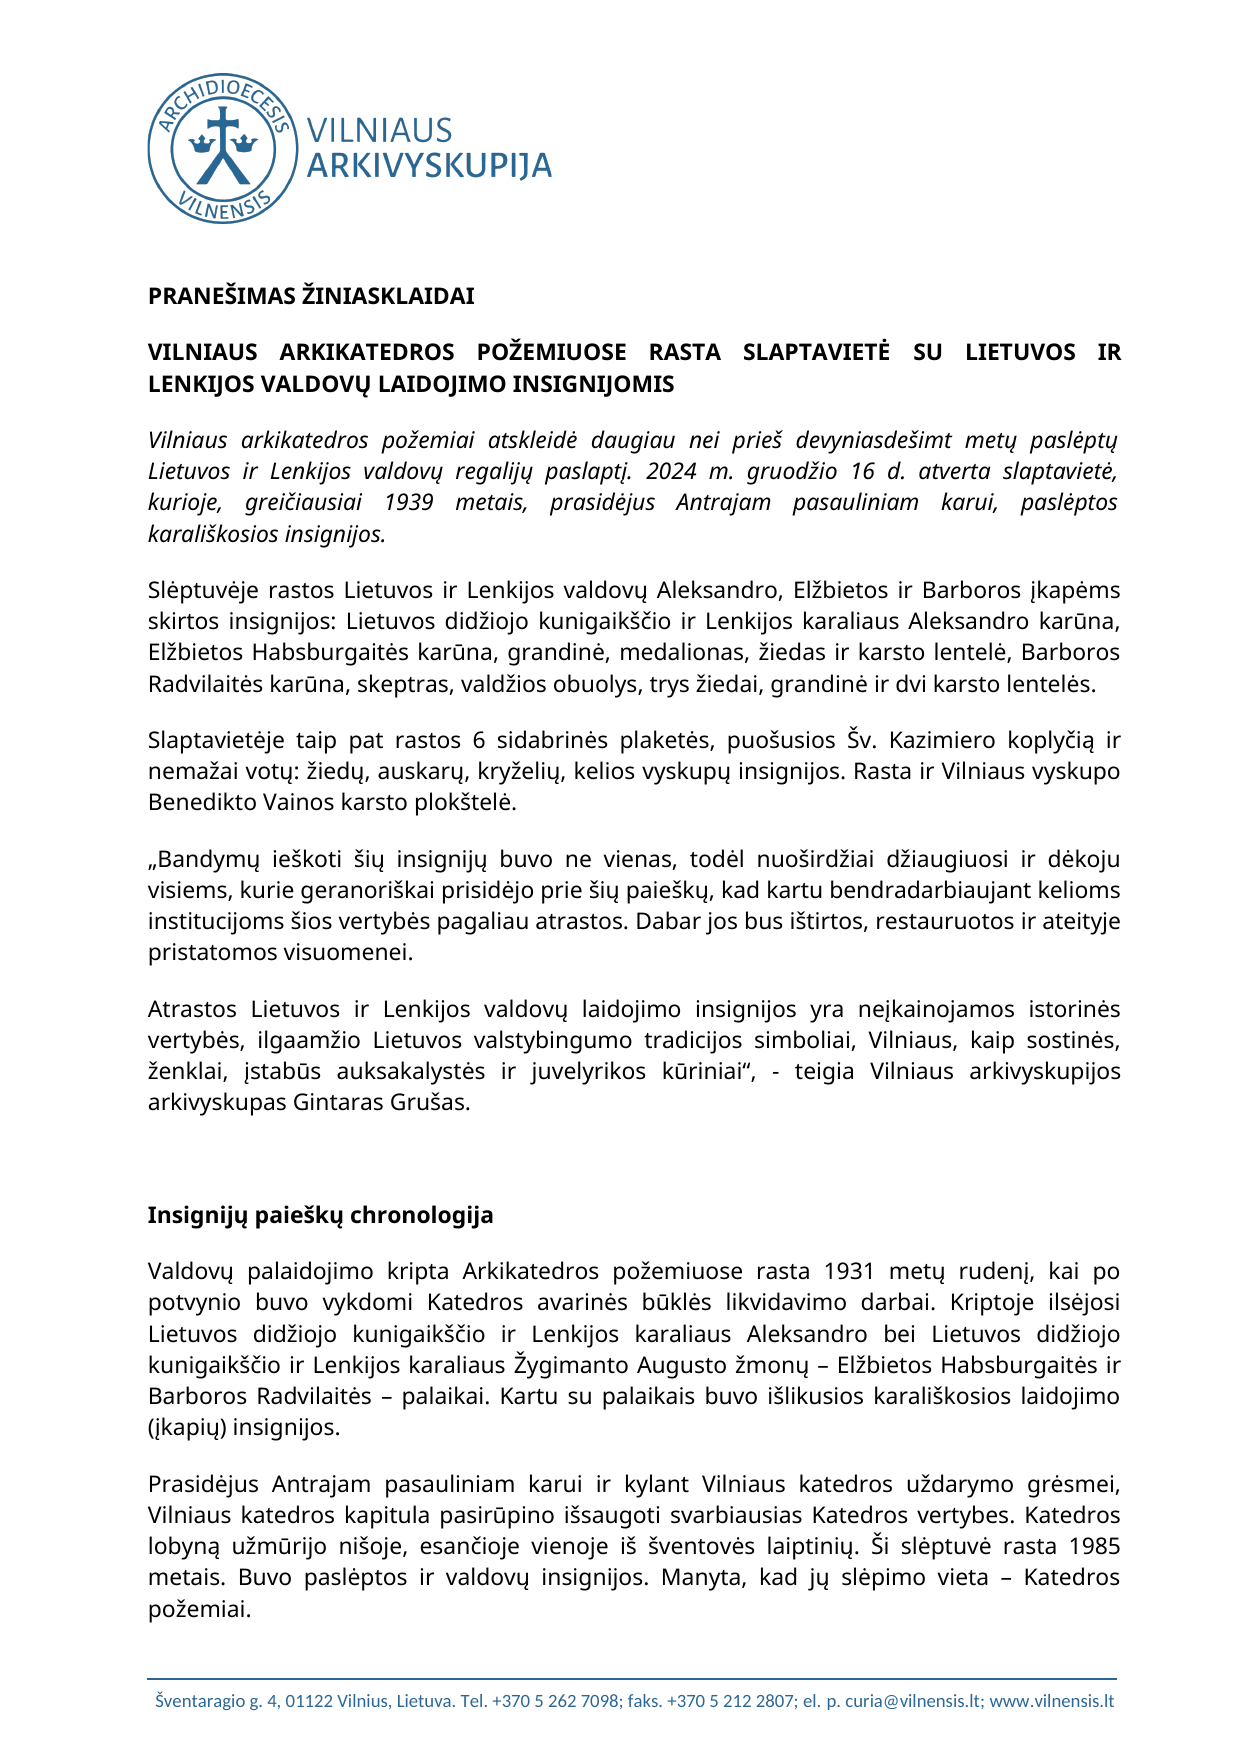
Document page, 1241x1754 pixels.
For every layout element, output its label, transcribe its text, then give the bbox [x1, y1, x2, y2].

text Slėptuvėje rastos Lietuvos ir Lenkijos valdovų Aleksandro, Elžbietos ir Barboros įkapėms skirtos insignijos: Lietuvos didžiojo kunigaikščio ir Lenkijos karaliaus Aleksandro karūna, Elžbietos Habsburgaitės karūna, grandinė, medalionas, žiedas ir karsto lentelė, Barboros Radvilaitės karūna, skeptras, valdžios obuolys, trys žiedai, grandinė ir dvi karsto lentelės. [148, 574, 1122, 699]
text Valdovų palaidojimo kripta Arkikatedros požemiuose rasta 1931 metų rudenį, kai po potvynio buvo vykdomi Katedros avarinės būklės likvidavimo darbai. Kriptoje ilsėjosi Lietuvos didžiojo kunigaikščio ir Lenkijos karaliaus Aleksandro bei Lietuvos didžiojo kunigaikščio ir Lenkijos karaliaus Žygimanto Augusto žmonų – Elžbietos Habsburgaitės ir Barboros Radvilaitės – palaikai. Kartu su palaikais buvo išlikusios karališkosios laidojimo (įkapių) insignijos. [148, 1255, 1122, 1443]
text „Bandymų ieškoti šių insignijų buvo ne vienas, todėl nuoširdžiai džiaugiuosi ir dėkoju visiems, kurie geranoriškai prisidėjo prie šių paieškų, kad kartu bendradarbiaujant kelioms institucijoms šios vertybės pagaliau atrastos. Dabar jos bus ištirtos, restauruotos ir ateityje pristatomos visuomenei. [148, 843, 1122, 968]
text PRANEŠIMAS ŽINIASKLAIDAI [148, 280, 1122, 311]
text Prasidėjus Antrajam pasauliniam karui ir kylant Vilniaus katedros uždarymo grėsmei, Vilniaus katedros kapitula pasirūpino išsaugoti svarbiausias Katedros vertybes. Katedros lobyną užmūrijo nišoje, esančioje vienoje iš šventovės laiptinių. Ši slėptuvė rasta 1985 metais. Buvo paslėptos ir valdovų insignijos. Manyta, kad jų slėpimo vieta – Katedros požemiai. [148, 1468, 1122, 1624]
text Atrastos Lietuvos ir Lenkijos valdovų laidojimo insignijos yra neįkainojamos istorinės vertybės, ilgaamžio Lietuvos valstybingumo tradicijos simboliai, Vilniaus, kaip sostinės, ženklai, įstabūs auksakalystės ir juvelyrikos kūriniai“, - teigia Vilniaus arkivyskupijos arkivyskupas Gintaras Grušas. [148, 993, 1122, 1118]
text Insignijų paieškų chronologija [148, 1199, 1122, 1230]
text Vilniaus arkikatedros požemiai atskleidė daugiau nei prieš devyniasdešimt metų paslėptų Lietuvos ir Lenkijos valdovų regalijų paslaptį. 2024 m. gruodžio 16 d. atverta slaptavietė, kurioje, greičiausiai 1939 metais, prasidėjus Antrajam pasauliniam karui, paslėptos karališkosios insignijos. [148, 424, 1122, 549]
picture [147, 73, 552, 224]
text Slaptavietėje taip pat rastos 6 sidabrinės plaketės, puošusios Šv. Kazimiero koplyčią ir nemažai votų: žiedų, auskarų, kryželių, kelios vyskupų insignijos. Rasta ir Vilniaus vyskupo Benedikto Vainos karsto plokštelė. [148, 724, 1122, 818]
text VILNIAUS ARKIKATEDROS POŽEMIUOSE RASTA SLAPTAVIETĖ SU LIETUVOS IR LENKIJOS VALDOVŲ LAIDOJIMO INSIGNIJOMIS [148, 336, 1122, 399]
